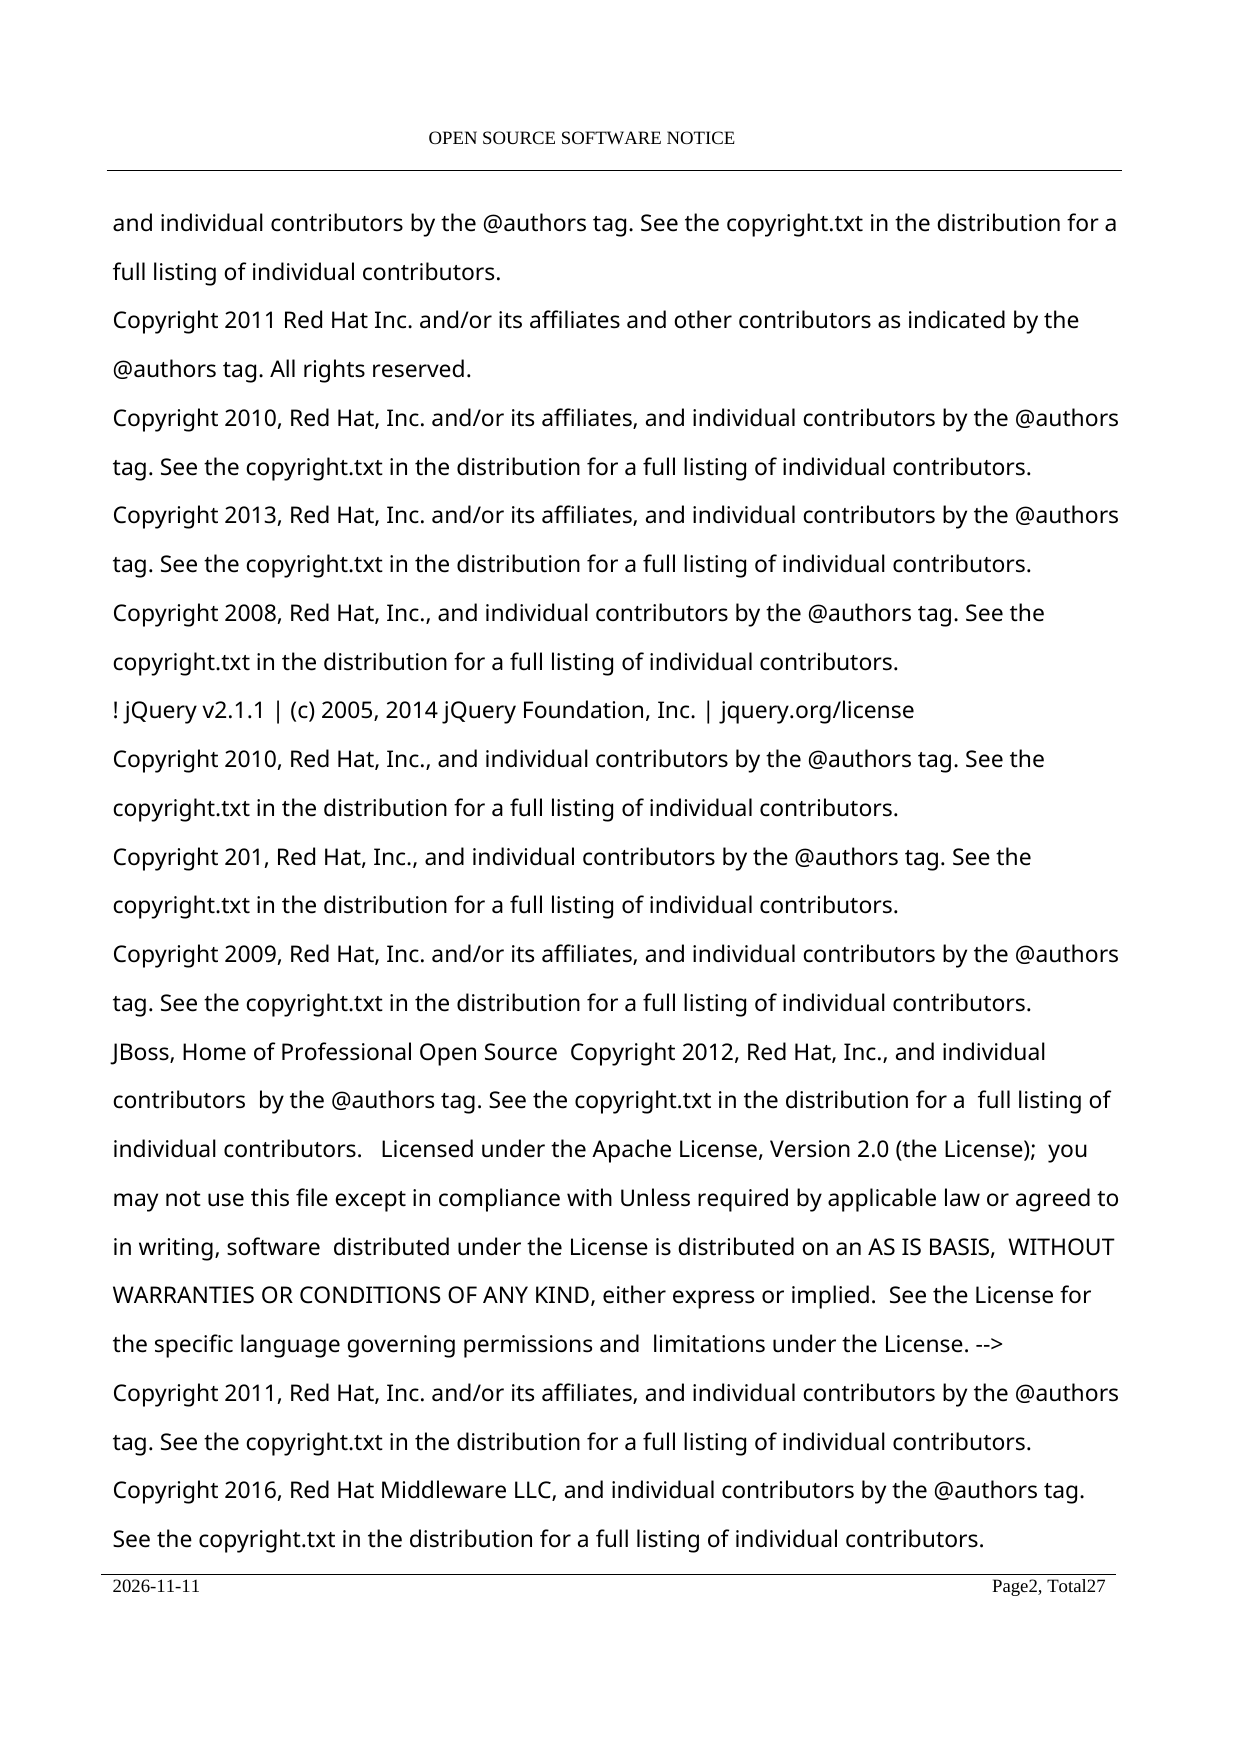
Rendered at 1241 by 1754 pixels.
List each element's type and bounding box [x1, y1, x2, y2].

text [112, 206, 1128, 1555]
